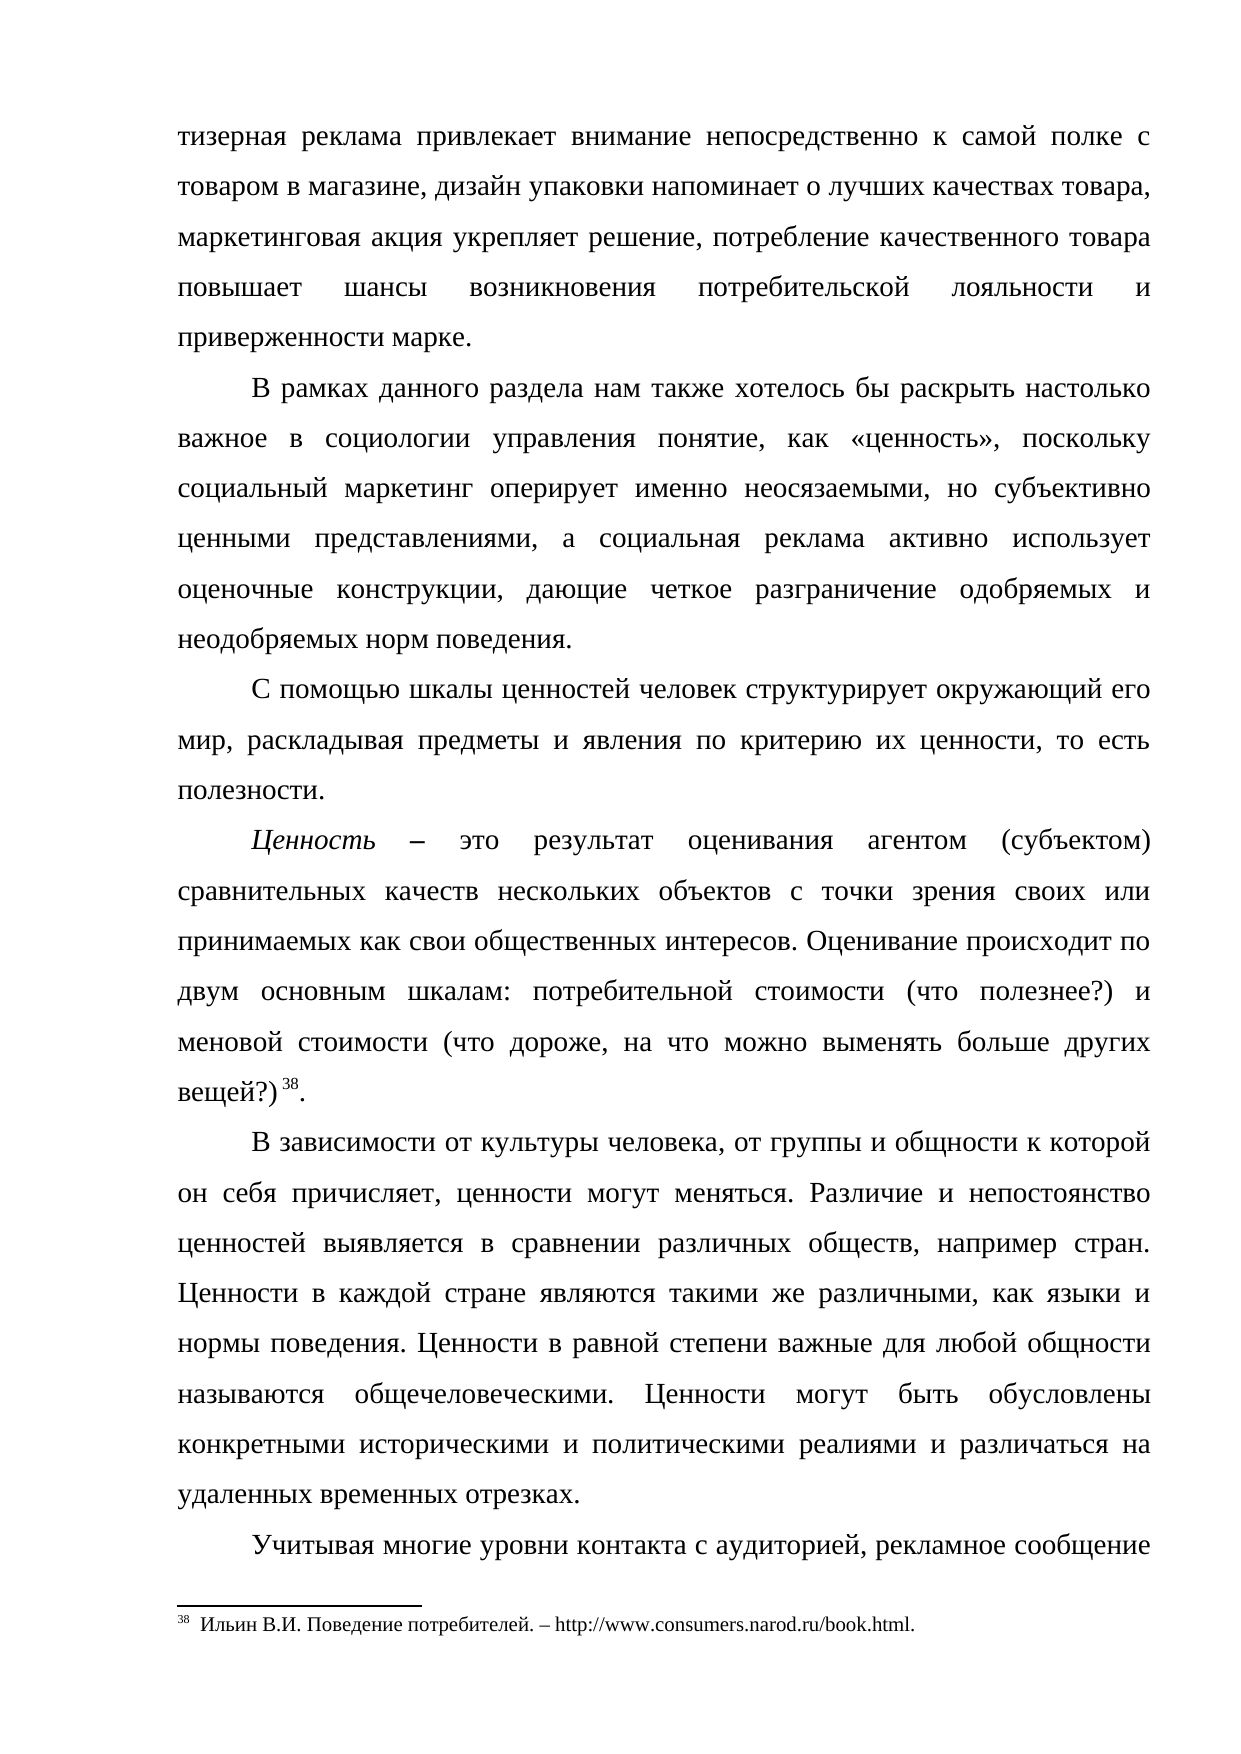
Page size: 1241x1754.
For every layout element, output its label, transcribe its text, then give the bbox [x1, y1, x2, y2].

text В рамках данного раздела нам также хотелось бы раскрыть настолько важное в социологии управления понятие, как «ценность», поскольку социальный маркетинг оперирует именно неосязаемыми, но субъективно ценными представлениями, а социальная реклама активно использует оценочные конструкции, дающие четкое разграничение одобряемых и неодобряемых норм поведения. [177, 370, 1152, 655]
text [177, 118, 1152, 353]
text В зависимости от культуры человека, от группы и общности к которой он себя причисляет, ценности могут меняться. Различие и непостоянство ценностей выявляется в сравнении различных обществ, например стран. Ценности в каждой стране являются такими же различными, как языки и нормы поведения. Ценности в равной степени важные для любой общности называются общечеловеческими. Ценности могут быть обусловлены конкретными историческими и политическими реалиями и различаться на удаленных временных отрезках. [177, 1124, 1152, 1510]
text Ценность – это результат оценивания агентом (субъектом) сравнительных качеств нескольких объектов с точки зрения своих или принимаемых как свои общественных интересов. Оценивание происходит по двум основным шкалам: потребительной стоимости (что полезнее?) и меновой стоимости (что дороже, на что можно выменять больше других вещей?) . [177, 822, 1152, 1108]
text С помощью шкалы ценностей человек структурирует окружающий его мир, раскладывая предметы и явления по критерию их ценности, то есть полезности. [177, 672, 1152, 806]
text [177, 1527, 1152, 1560]
